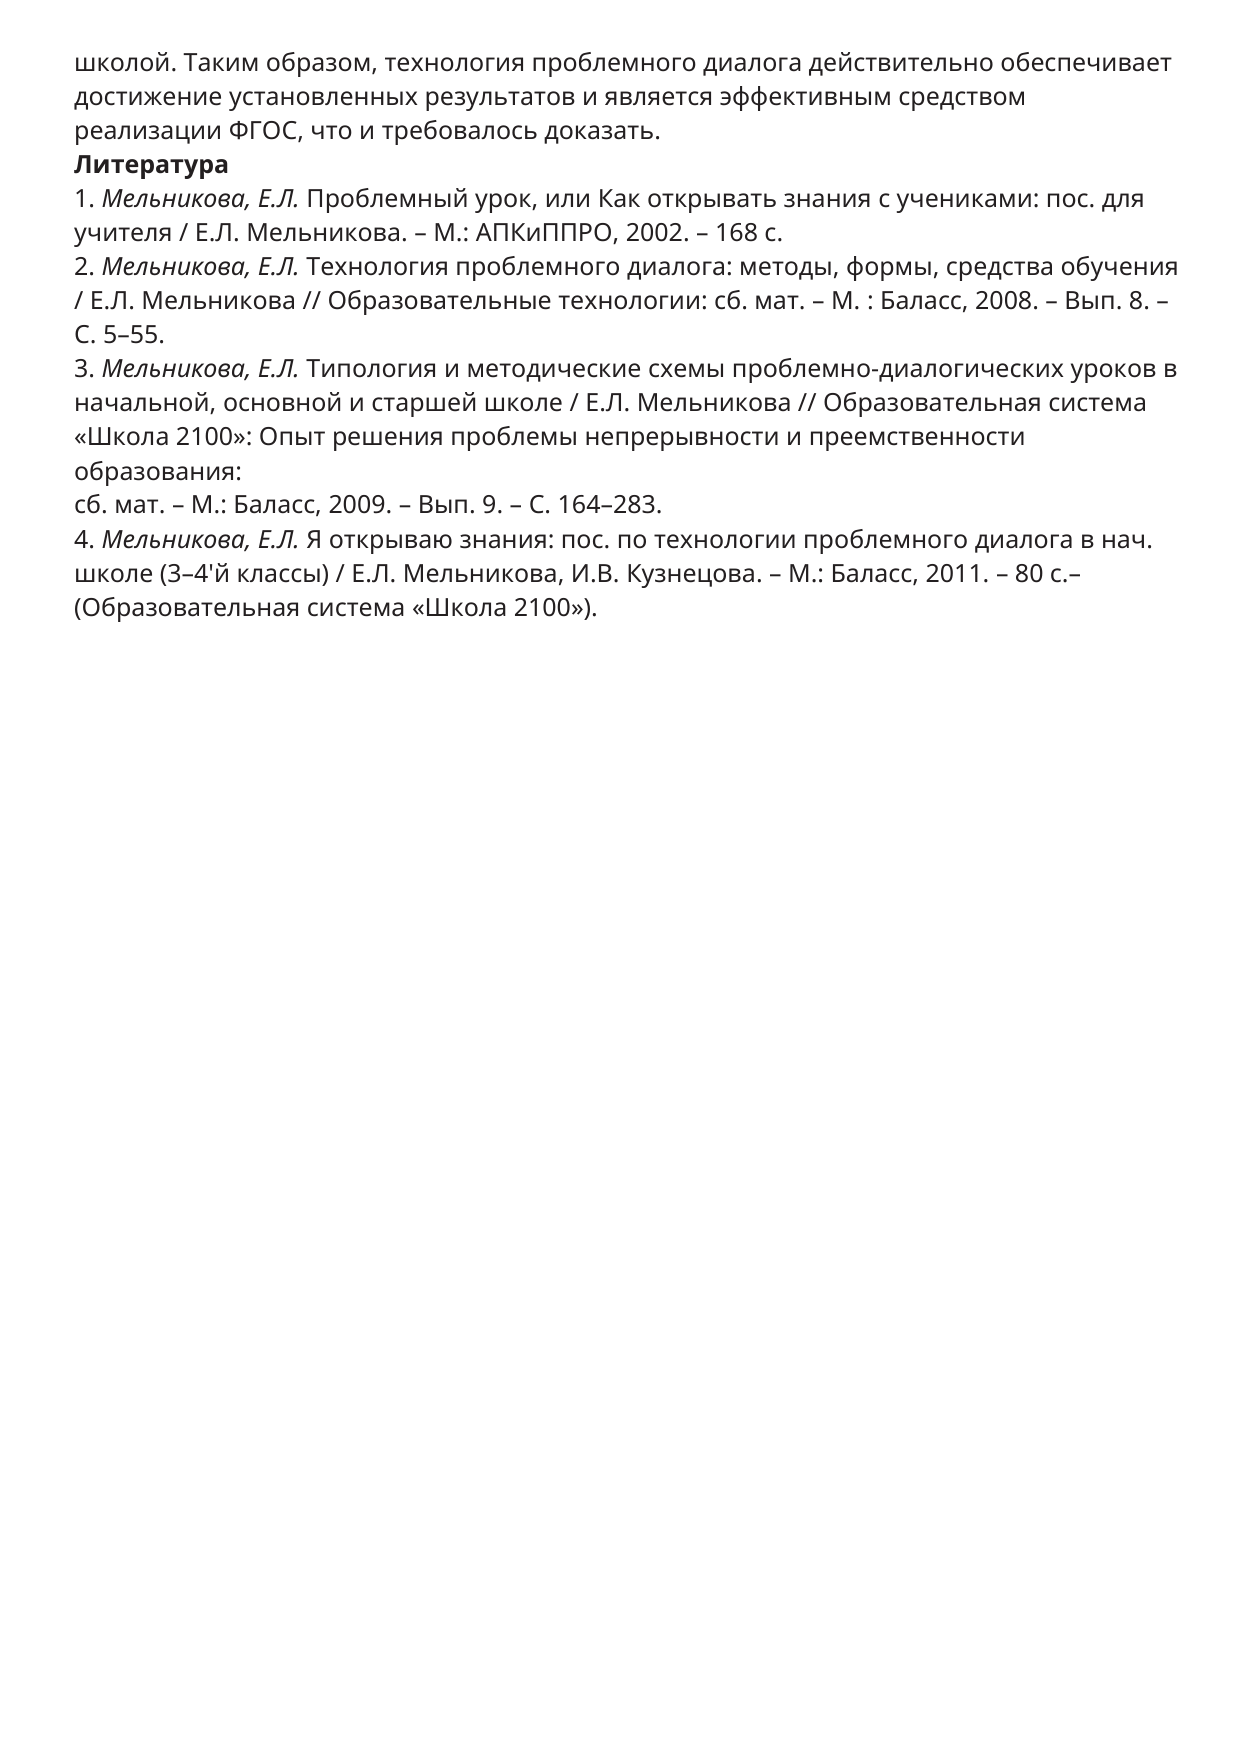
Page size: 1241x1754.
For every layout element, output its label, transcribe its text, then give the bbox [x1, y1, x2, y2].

text школой. Таким образом, технология проблемного диалога действительно обеспечивает достижение установленных результатов и является эффективным средством реализации ФГОС, что и требовалось доказать. [74, 44, 1181, 147]
text начальной, основной и старшей школе / Е.Л. Мельникова // Образовательная система [74, 385, 1181, 419]
text 4. Мельникова, Е.Л. Я открываю знания: пос. по технологии проблемного диалога в нач. [74, 521, 1181, 555]
text 3. Мельникова, Е.Л. Типология и методические схемы проблемно-диалогических уроков в [74, 351, 1181, 385]
text «Школа 2100»: Опыт решения проблемы непрерывности и преемственности образования: [74, 419, 1181, 487]
text 1. Мельникова, Е.Л. Проблемный урок, или Как открывать знания с учениками: пос. для учителя / Е.Л. Мельникова. – М.: АПКиППРО, 2002. – 168 с. [74, 181, 1181, 249]
text Литература [74, 147, 1181, 181]
text сб. мат. – М.: Баласс, 2009. – Вып. 9. – С. 164–283. [74, 487, 1181, 521]
text школе (3–4'й классы) / Е.Л. Мельникова, И.В. Кузнецова. – М.: Баласс, 2011. – 80 с.– (Образовательная система «Школа 2100»). [74, 555, 1181, 623]
text 2. Мельникова, Е.Л. Технология проблемного диалога: методы, формы, средства обучения / Е.Л. Мельникова // Образовательные технологии: сб. мат. – М. : Баласс, 2008. – Вып. 8. – С. 5–55. [74, 249, 1181, 351]
